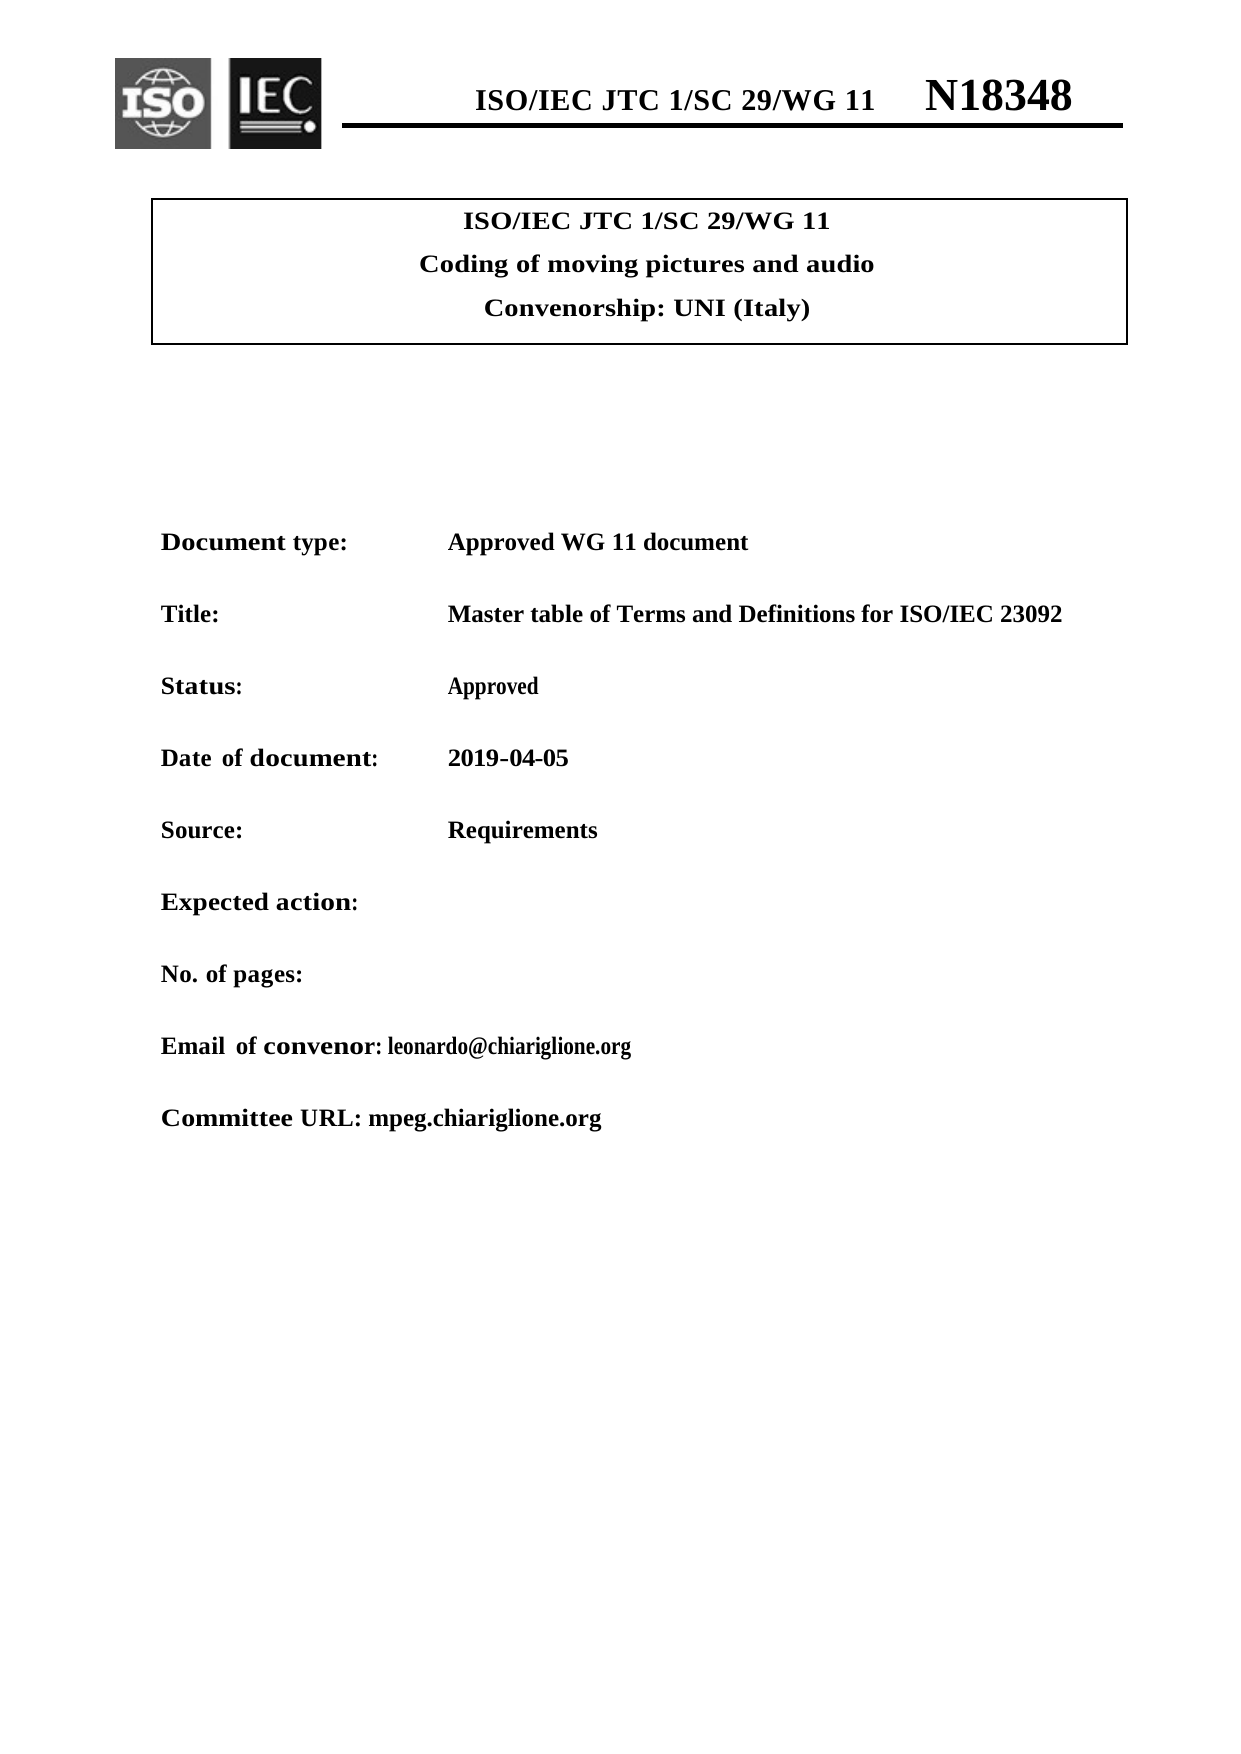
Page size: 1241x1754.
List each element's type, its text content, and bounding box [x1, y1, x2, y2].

text Expected action: [161, 887, 1124, 916]
text Status: Approved [161, 671, 1124, 700]
text Document type: Approved WG 11 document [161, 527, 1124, 556]
text Committee URL: mpeg.chiariglione.org [161, 1103, 1124, 1132]
text Email of convenor: leonardo@chiariglione.org [161, 1031, 1124, 1060]
text Title: Master table of Terms and Definitions for ISO/IEC 23092 [161, 599, 1124, 628]
text Source: Requirements [161, 815, 1124, 844]
text No. of pages: [161, 959, 1124, 988]
text Date of document: 2019-04-05 [161, 743, 1124, 772]
picture [115, 58, 322, 149]
